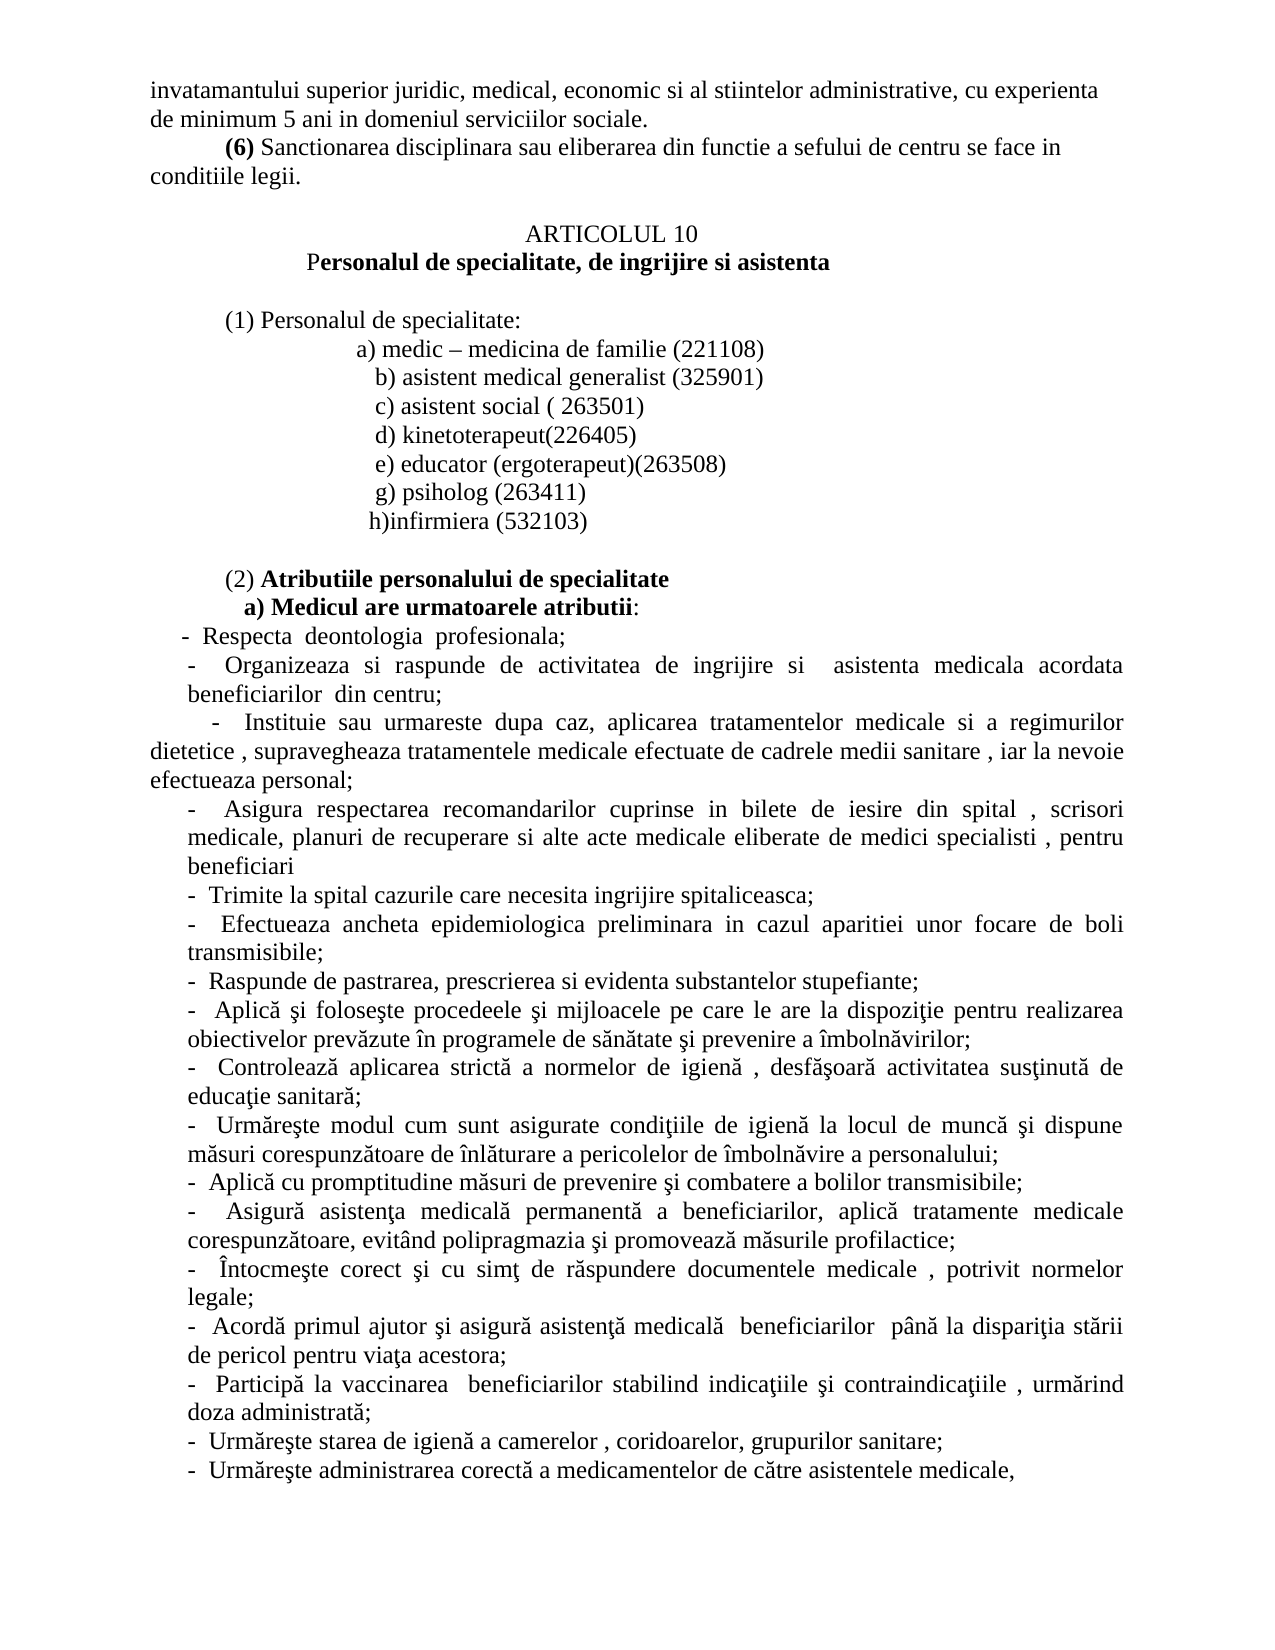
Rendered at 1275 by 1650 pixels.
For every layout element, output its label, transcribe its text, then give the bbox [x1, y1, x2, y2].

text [150, 75, 1125, 132]
text c) asistent social ( 263501) [150, 391, 1125, 420]
text - Urmăreşte modul cum sunt asigurate condiţiile de igienă la locul de muncă şi dispune măsuri corespunzătoare de înlăturare a pericolelor de îmbolnăvire a personalului; [187, 1110, 1125, 1167]
text Personalul de specialitate, de ingrijire si asistenta [150, 247, 1125, 276]
text - Efectueaza ancheta epidemiologica preliminara in cazul aparitiei unor focare de boli transmisibile; [187, 909, 1125, 966]
text - Urmăreşte starea de igienă a camerelor , coridoarelor, grupurilor sanitare; [187, 1426, 1125, 1455]
text - Asigura respectarea recomandarilor cuprinse in bilete de iesire din spital , scrisori medicale, planuri de recuperare si alte acte medicale eliberate de medici specialisti , pentru beneficiari [187, 794, 1125, 880]
text (2) Atributiile personalului de specialitate [225, 564, 1125, 592]
text h)infirmiera (532103) [150, 506, 1125, 535]
text - Urmăreşte administrarea corectă a medicamentelor de către asistentele medicale, [187, 1455, 1125, 1484]
text ARTICOLUL 10 [450, 219, 1125, 247]
text - Respecta deontologia profesionala; [150, 621, 1125, 650]
text (6) Sanctionarea disciplinara sau eliberarea din functie a sefului de centru se face in conditiile legii. [150, 132, 1125, 190]
text d) kinetoterapeut(226405) [150, 420, 1125, 449]
text b) asistent medical generalist (325901) [150, 362, 1125, 391]
text - Asigură asistenţa medicală permanentă a beneficiarilor, aplică tratamente medicale corespunzătoare, evitând polipragmazia şi promovează măsurile profilactice; [187, 1196, 1125, 1254]
text - Controlează aplicarea strictă a normelor de igienă , desfăşoară activitatea susţinută de educaţie sanitară; [187, 1052, 1125, 1110]
text a) Medicul are urmatoarele atributii: [150, 592, 1125, 621]
text g) psiholog (263411) [150, 477, 1125, 506]
text - Participă la vaccinarea beneficiarilor stabilind indicaţiile şi contraindicaţiile , urmărind doza administrată; [187, 1369, 1125, 1426]
text e) educator (ergoterapeut)(263508) [150, 449, 1125, 477]
text - Raspunde de pastrarea, prescrierea si evidenta substantelor stupefiante; [187, 966, 1125, 995]
text (1) Personalul de specialitate: [150, 305, 1125, 334]
text - Acordă primul ajutor şi asigură asistenţă medicală beneficiarilor până la dispariţia stării de pericol pentru viaţa acestora; [187, 1311, 1125, 1369]
text a) medic – medicina de familie (221108) [150, 334, 1125, 362]
text - Instituie sau urmareste dupa caz, aplicarea tratamentelor medicale si a regimurilor dietetice , supravegheaza tratamentele medicale efectuate de cadrele medii sanitare , iar la nevoie efectueaza personal; [150, 707, 1125, 794]
text - Aplică şi foloseşte procedeele şi mijloacele pe care le are la dispoziţie pentru realizarea obiectivelor prevăzute în programele de sănătate şi prevenire a îmbolnăvirilor; [187, 995, 1125, 1052]
text - Întocmeşte corect şi cu simţ de răspundere documentele medicale , potrivit normelor legale; [187, 1254, 1125, 1311]
text - Aplică cu promptitudine măsuri de prevenire şi combatere a bolilor transmisibile; [187, 1167, 1125, 1196]
text - Organizeaza si raspunde de activitatea de ingrijire si asistenta medicala acordata beneficiarilor din centru; [187, 650, 1125, 707]
text - Trimite la spital cazurile care necesita ingrijire spitaliceasca; [187, 880, 1125, 909]
